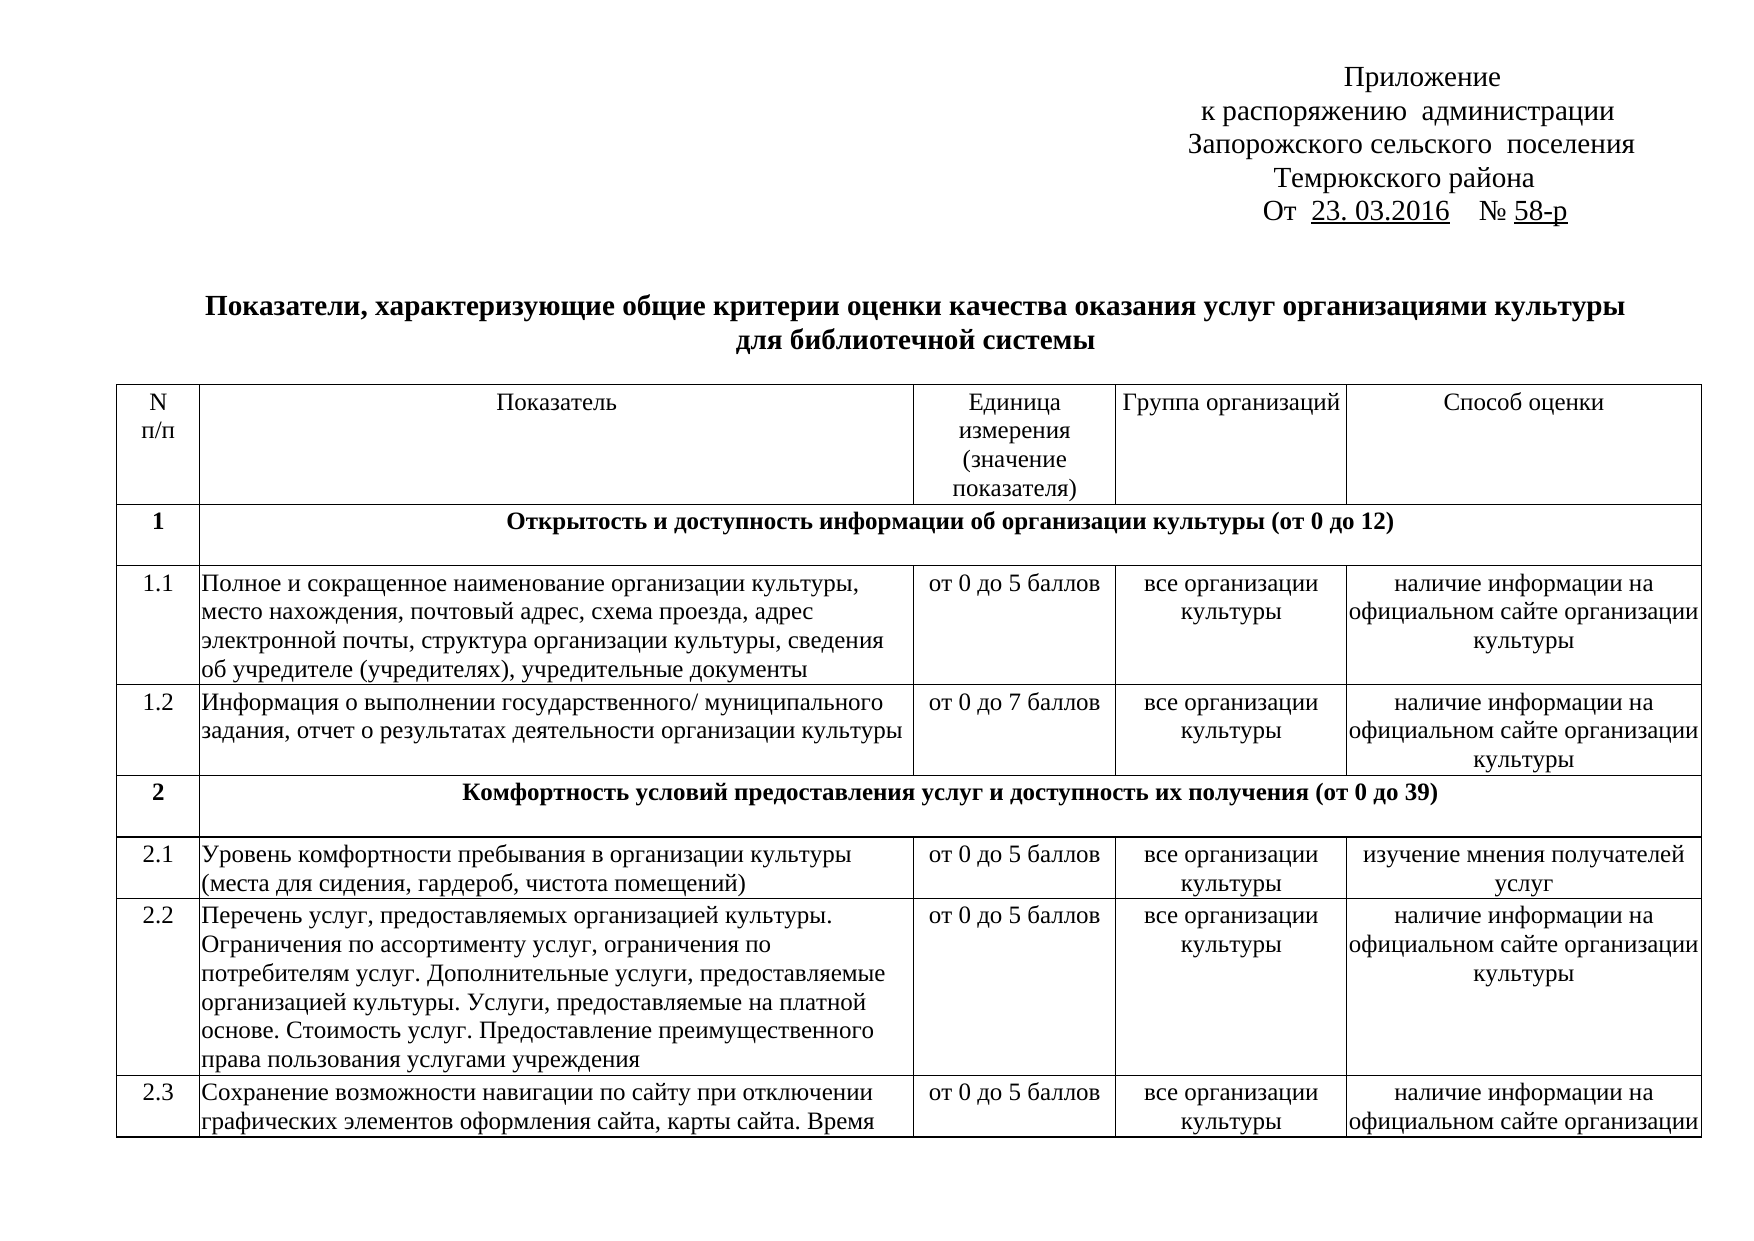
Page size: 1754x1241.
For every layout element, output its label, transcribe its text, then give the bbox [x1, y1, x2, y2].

table_cell Перечень услуг, предоставляемых организацией культуры. Ограничения по ассортименту услуг, ограничения по потребителям услуг. Дополнительные услуги, предоставляемые организацией культуры. Услуги, предоставляемые на платной основе. Стоимость услуг. Предоставление преимущественного права пользования услугами учреждения [200, 899, 913, 1075]
table_cell от 0 до 5 баллов [914, 1076, 1115, 1136]
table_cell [1347, 1076, 1701, 1136]
table_cell Открытость и доступность информации об организации культуры (от 0 до 12) [200, 505, 1701, 565]
table_cell Комфортность условий предоставления услуг и доступность их получения (от 0 до 39) [200, 776, 1701, 836]
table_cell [200, 1076, 913, 1136]
text Запорожского сельского поселения [118, 126, 1713, 160]
text От 23. 03.2016 № 58-р [118, 193, 1713, 227]
table_cell от 0 до 5 баллов [914, 566, 1115, 684]
table_cell наличие информации на официальном сайте организации культуры [1347, 566, 1701, 684]
table_header Способ оценки [1347, 385, 1701, 503]
table_cell 1 [117, 505, 199, 565]
table_cell наличие информации на официальном сайте организации культуры [1347, 899, 1701, 1075]
table_cell 2.2 [117, 899, 199, 1075]
text Темрюкского района [118, 160, 1713, 193]
table_cell 2.1 [117, 838, 199, 898]
table_cell от 0 до 7 баллов [914, 685, 1115, 775]
table_cell Информация о выполнении государственного/ муниципального задания, отчет о результатах деятельности организации культуры [200, 685, 913, 775]
table_cell Полное и сокращенное наименование организации культуры, место нахождения, почтовый адрес, схема проезда, адрес электронной почты, структура организации культуры, сведения об учредителе (учредителях), учредительные документы [200, 566, 913, 684]
text к распоряжению администрации [118, 93, 1713, 126]
table_cell все организации культуры [1116, 566, 1346, 684]
table_cell изучение мнения получателей услуг [1347, 838, 1701, 898]
table_cell 1.2 [117, 685, 199, 775]
table_cell 2 [117, 776, 199, 836]
text для библиотечной системы [118, 322, 1713, 356]
table_cell от 0 до 5 баллов [914, 899, 1115, 1075]
text Приложение [118, 59, 1713, 93]
table_cell наличие информации на официальном сайте организации культуры [1347, 685, 1701, 775]
table_cell Уровень комфортности пребывания в организации культуры (места для сидения, гардероб, чистота помещений) [200, 838, 913, 898]
table_header Показатель [200, 385, 913, 503]
table_cell 2.3 [117, 1076, 199, 1136]
text Показатели, характеризующие общие критерии оценки качества оказания услуг организациями культуры [118, 288, 1713, 322]
table_cell все организации культуры [1116, 899, 1346, 1075]
table_header Группа организаций [1116, 385, 1346, 503]
table_cell от 0 до 5 баллов [914, 838, 1115, 898]
table_cell все организации культуры [1116, 838, 1346, 898]
table_cell все организации культуры [1116, 685, 1346, 775]
table_header Единица измерения (значение показателя) [914, 385, 1115, 503]
table_cell 1.1 [117, 566, 199, 684]
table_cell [1116, 1076, 1346, 1136]
table_header N п/п [117, 385, 199, 503]
